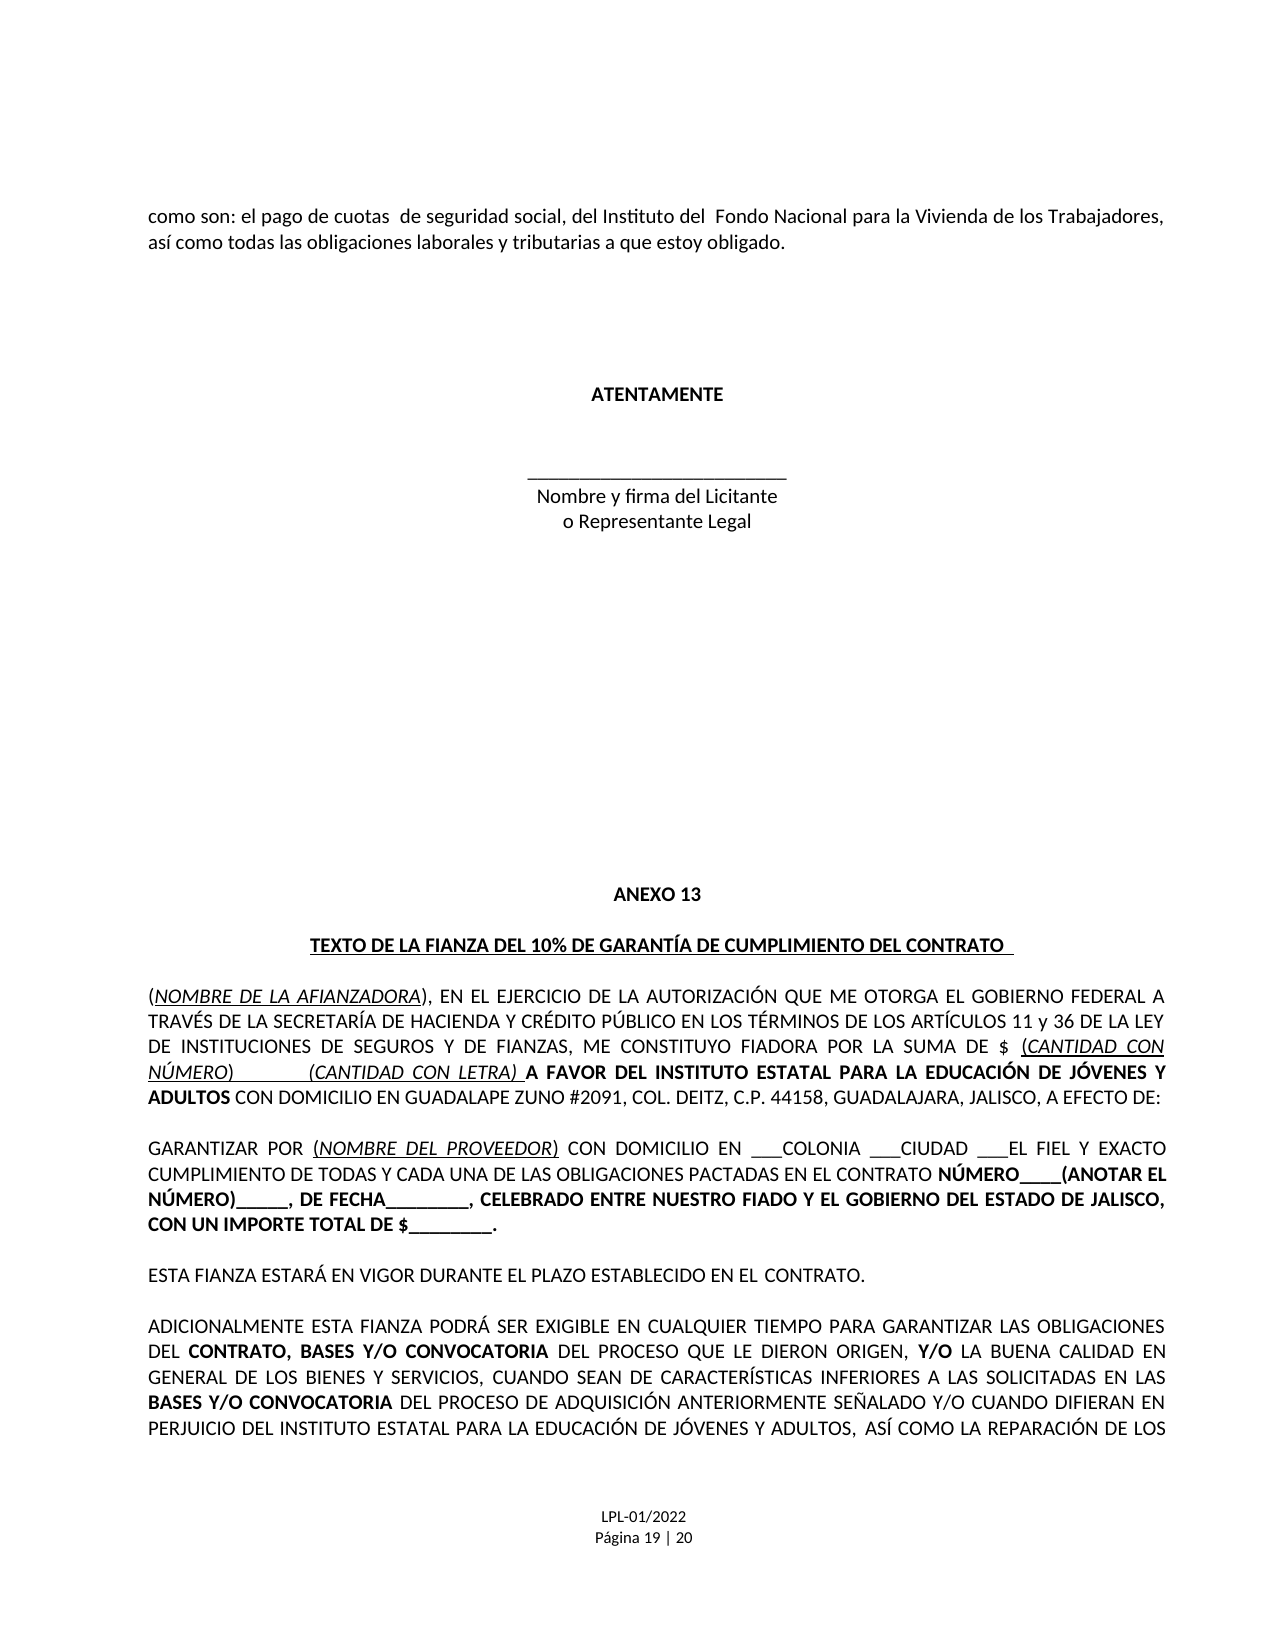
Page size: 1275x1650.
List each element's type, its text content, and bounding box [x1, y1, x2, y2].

text ANEXO 13 [148, 881, 1167, 907]
text ATENTAMENTE [148, 381, 1167, 407]
text TEXTO DE LA FIANZA DEL 10% DE GARANTÍA DE CUMPLIMIENTO DEL CONTRATO [148, 932, 1167, 957]
text _________________________ [148, 458, 1167, 483]
text o Representante Legal [148, 508, 1167, 534]
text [148, 203, 1167, 254]
text (NOMBRE DE LA AFIANZADORA), EN EL EJERCICIO DE LA AUTORIZACIÓN QUE ME OTORGA EL GOBIERNO FEDERAL A TRAVÉS DE LA SECRETARÍA DE HACIENDA Y CRÉDITO PÚBLICO EN LOS TÉRMINOS DE LOS ARTÍCULOS 11 y 36 DE LA LEY DE INSTITUCIONES DE SEGUROS Y DE FIANZAS, ME CONSTITUYO FIADORA POR LA SUMA DE $ (CANTIDAD CON NÚMERO) (CANTIDAD CON LETRA) A FAVOR DEL INSTITUTO ESTATAL PARA LA EDUCACIÓN DE JÓVENES Y ADULTOS CON DOMICILIO EN GUADALAPE ZUNO #2091, COL. DEITZ, C.P. 44158, GUADALAJARA, JALISCO, A EFECTO DE: [148, 983, 1167, 1110]
text Nombre y firma del Licitante [148, 483, 1167, 508]
text ESTA FIANZA ESTARÁ EN VIGOR DURANTE EL PLAZO ESTABLECIDO EN EL CONTRATO. [148, 1262, 1167, 1288]
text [148, 1313, 1167, 1440]
text GARANTIZAR POR (NOMBRE DEL PROVEEDOR) CON DOMICILIO EN ___COLONIA ___CIUDAD ___EL FIEL Y EXACTO CUMPLIMIENTO DE TODAS Y CADA UNA DE LAS OBLIGACIONES PACTADAS EN EL CONTRATO NÚMERO____(ANOTAR EL NÚMERO)_____, DE FECHA________, CELEBRADO ENTRE NUESTRO FIADO Y EL GOBIERNO DEL ESTADO DE JALISCO, CON UN IMPORTE TOTAL DE $________. [148, 1135, 1167, 1237]
